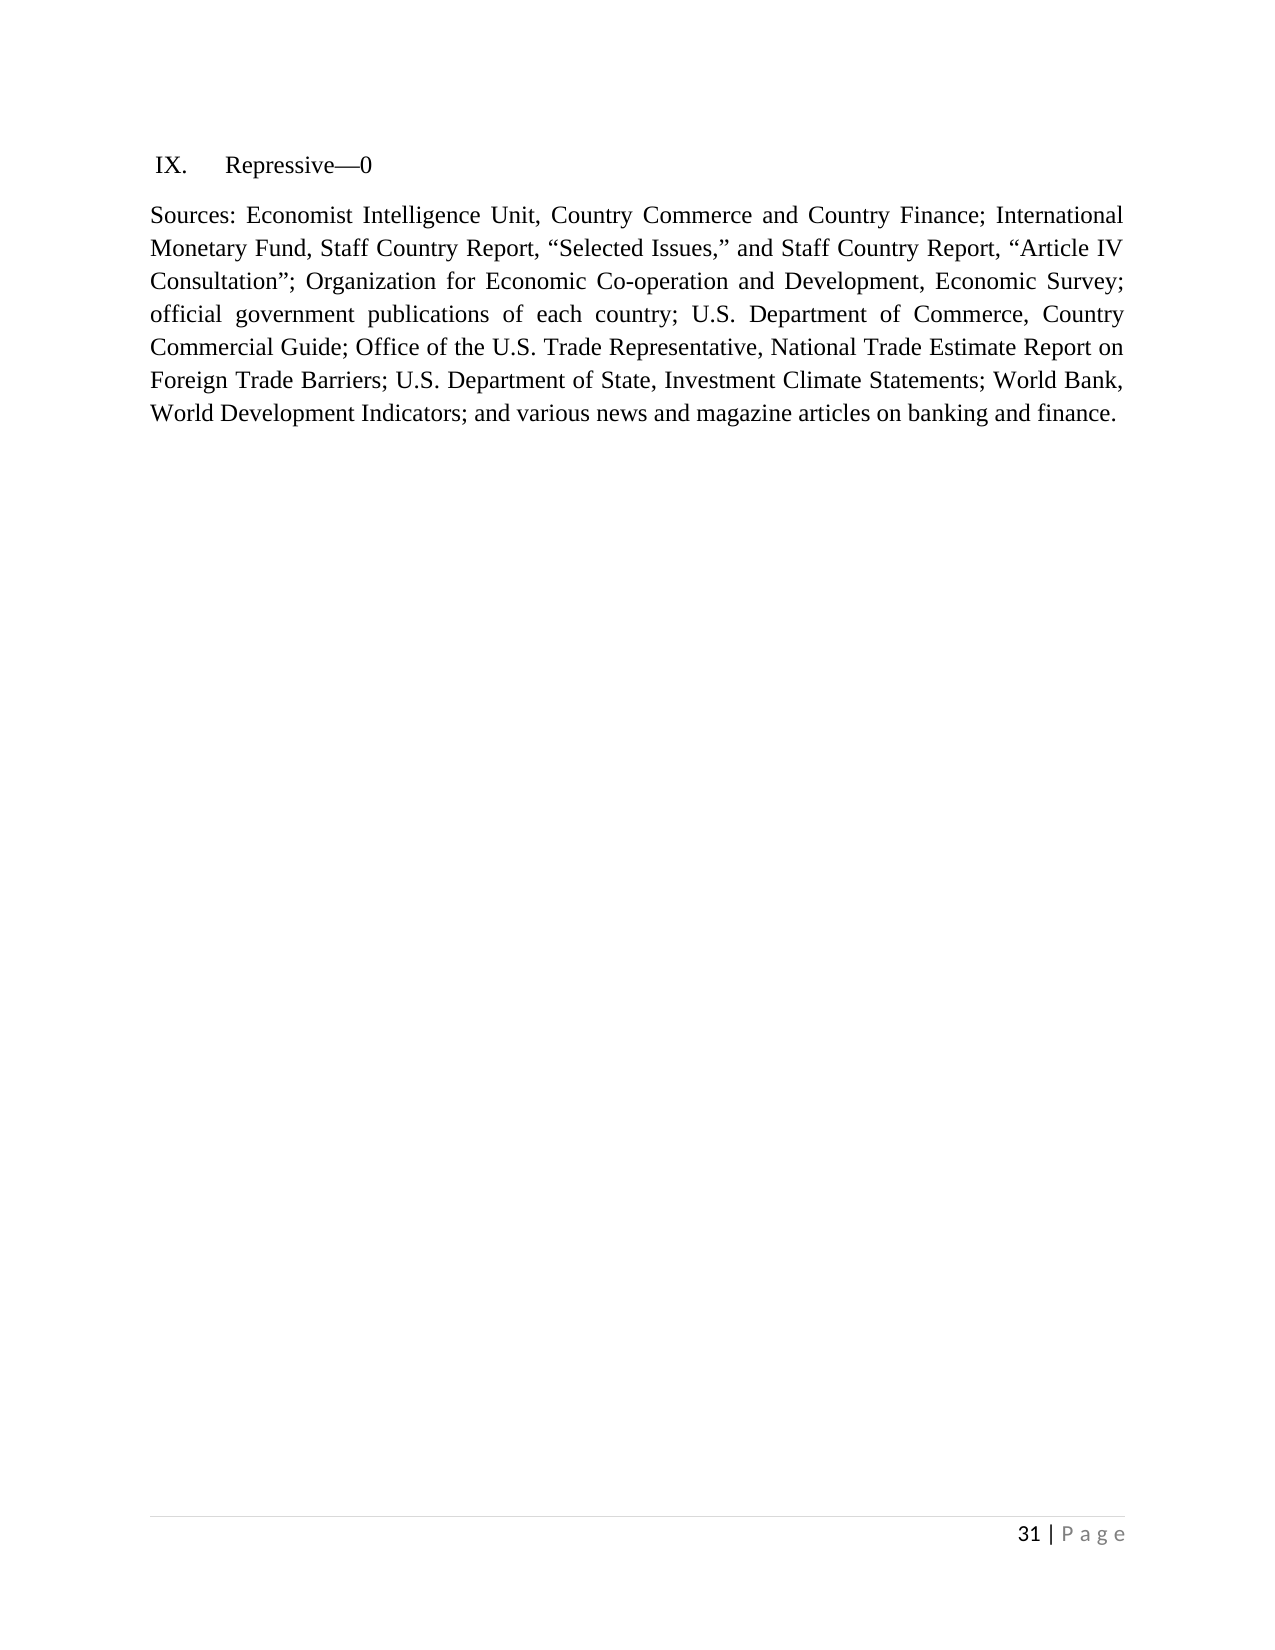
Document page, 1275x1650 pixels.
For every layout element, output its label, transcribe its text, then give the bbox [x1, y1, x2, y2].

text Sources: Economist Intelligence Unit, Country Commerce and Country Finance; International Monetary Fund, Staff Country Report, “Selected Issues,” and Staff Country Report, “Article IV Consultation”; Organization for Economic Co-operation and Development, Economic Survey; official government publications of each country; U.S. Department of Commerce, Country Commercial Guide; Office of the U.S. Trade Representative, National Trade Estimate Report on Foreign Trade Barriers; U.S. Department of State, Investment Climate Statements; World Bank, World Development Indicators; and various news and magazine articles on banking and finance. [150, 200, 1125, 427]
list Repressive—0 [187, 150, 1125, 179]
